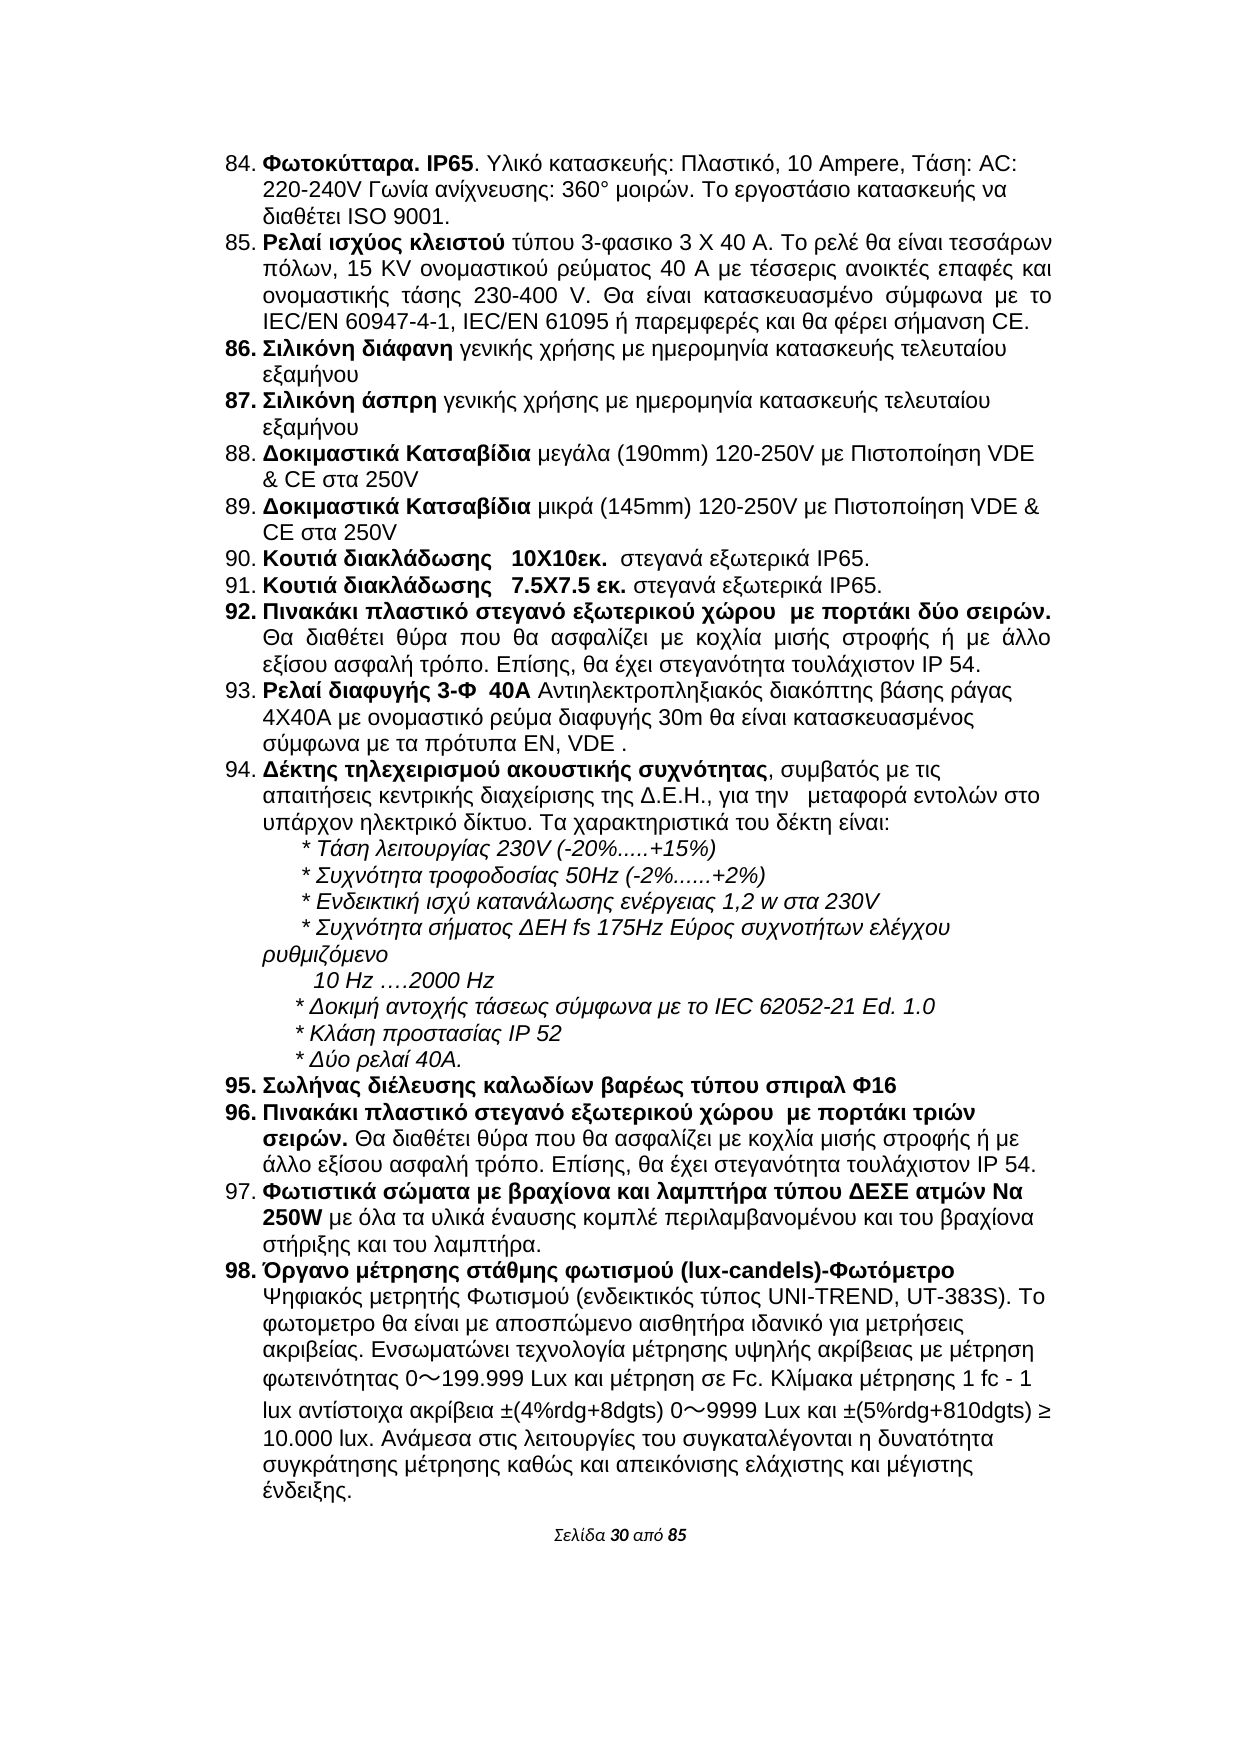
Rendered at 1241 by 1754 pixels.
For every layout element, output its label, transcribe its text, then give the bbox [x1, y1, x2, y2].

list Σιλικόνη διάφανη γενικής χρήσης με ημερομηνία κατασκευής τελευταίου εξαμήνου [225, 334, 1053, 387]
list Πινακάκι πλαστικό στεγανό εξωτερικού χώρου με πορτάκι τριών σειρών. Θα διαθέτει θύρα που θα ασφαλίζει με κοχλία μισής στροφής ή με άλλο εξίσου ασφαλή τρόπο. Επίσης, θα έχει στεγανότητα τουλάχιστον IP 54. [225, 1099, 1053, 1178]
text Ψηφιακός μετρητής Φωτισμού (ενδεικτικός τύπος UNI-TREND, UT-383S). Το φωτομετρο θα είναι με αποσπώμενο αισθητήρα ιδανικό για μετρήσεις ακριβείας. Ενσωματώνει τεχνολογία μέτρησης υψηλής ακρίβειας με μέτρηση φωτεινότητας 0～199.999 Lux και μέτρηση σε Fc. Κλίμακα μέτρησης 1 fc - 1 lux αντίστοιχα ακρίβεια ±(4%rdg+8dgts) 0～9999 Lux και ±(5%rdg+810dgts) ≥ 10.000 lux. Ανάμεσα στις λειτουργίες του συγκαταλέγονται η δυνατότητα συγκράτησης μέτρησης καθώς και απεικόνισης ελάχιστης και μέγιστης ένδειξης. [262, 1283, 1053, 1504]
list Πινακάκι πλαστικό στεγανό εξωτερικού χώρου με πορτάκι δύο σειρών. Θα διαθέτει θύρα που θα ασφαλίζει με κοχλία μισής στροφής ή με άλλο εξίσου ασφαλή τρόπο. Επίσης, θα έχει στεγανότητα τουλάχιστον IP 54. [225, 598, 1053, 677]
list Δοκιμαστικά Κατσαβίδια μικρά (145mm) 120-250V με Πιστοποίηση VDE & CE στα 250V [225, 493, 1053, 545]
list Ρελαί διαφυγής 3-Φ 40Α Αντιηλεκτροπληξιακός διακόπτης βάσης ράγας 4Χ40Α με ονομαστικό ρεύμα διαφυγής 30m θα είναι κατασκευασμένος σύμφωνα με τα πρότυπα EN, VDE . [225, 677, 1053, 756]
list Δοκιμαστικά Κατσαβίδια μεγάλα (190mm) 120-250V με Πιστοποίηση VDE & CE στα 250V [225, 440, 1053, 493]
list Όργανο μέτρησης στάθμης φωτισμού (lux-candels)-Φωτόμετρο [225, 1257, 1053, 1283]
list Δέκτης τηλεχειρισμού ακουστικής συχνότητας, συμβατός με τις απαιτήσεις κεντρικής διαχείρισης της Δ.Ε.Η., για την μεταφορά εντολών στο υπάρχον ηλεκτρικό δίκτυο. Τα χαρακτηριστικά του δέκτη είναι: * Τάση λειτουργίας 230V (-20%.....+15%) * Συχνότητα τροφοδοσίας 50Hz (-2%......+2%) * Ενδεικτική ισχύ κατανάλωσης ενέργειας 1,2 w στα 230V * Συχνότητα σήματος ΔΕΗ fs 175Hz Εύρος συχνοτήτων ελέγχου ρυθμιζόμενο 10 Hz ….2000 Hz * Δοκιμή αντοχής τάσεως σύμφωνα με το IEC 62052-21 Ed. 1.0 * Κλάση προστασίας ΙΡ 52 * Δύο ρελαί 40Α. [225, 756, 1053, 1072]
list Κουτιά διακλάδωσης 10Χ10εκ. στεγανά εξωτερικά IP65. [225, 545, 1053, 572]
list Κουτιά διακλάδωσης 7.5Χ7.5 εκ. στεγανά εξωτερικά IP65. [225, 572, 1053, 598]
list Φωτιστικά σώματα με βραχίονα και λαμπτήρα τύπου ΔΕΣΕ ατμών Να 250W με όλα τα υλικά έναυσης κομπλέ περιλαμβανομένου και του βραχίονα στήριξης και του λαμπτήρα. [225, 1178, 1053, 1257]
list Σιλικόνη άσπρη γενικής χρήσης με ημερομηνία κατασκευής τελευταίου εξαμήνου [225, 387, 1053, 440]
list Ρελαί ισχύος κλειστού τύπου 3-φασικο 3 Χ 40 Α. Το ρελέ θα είναι τεσσάρων πόλων, 15 KV ονομαστικού ρεύματος 40 Α με τέσσερις ανοικτές επαφές και ονομαστικής τάσης 230-400 V. Θα είναι κατασκευασμένο σύμφωνα με το IEC/ΕΝ 60947-4-1, IEC/ΕΝ 61095 ή παρεμφερές και θα φέρει σήμανση CE. [225, 229, 1053, 334]
list Φωτοκύτταρα. IP65. Υλικό κατασκευής: Πλαστικό, 10 Ampere, Τάση: AC: 220-240V Γωνία ανίχνευσης: 360° μοιρών. Το εργοστάσιο κατασκευής να διαθέτει ISO 9001. [225, 150, 1053, 229]
list Σωλήνας διέλευσης καλωδίων βαρέως τύπου σπιραλ Φ16 [225, 1072, 1053, 1099]
